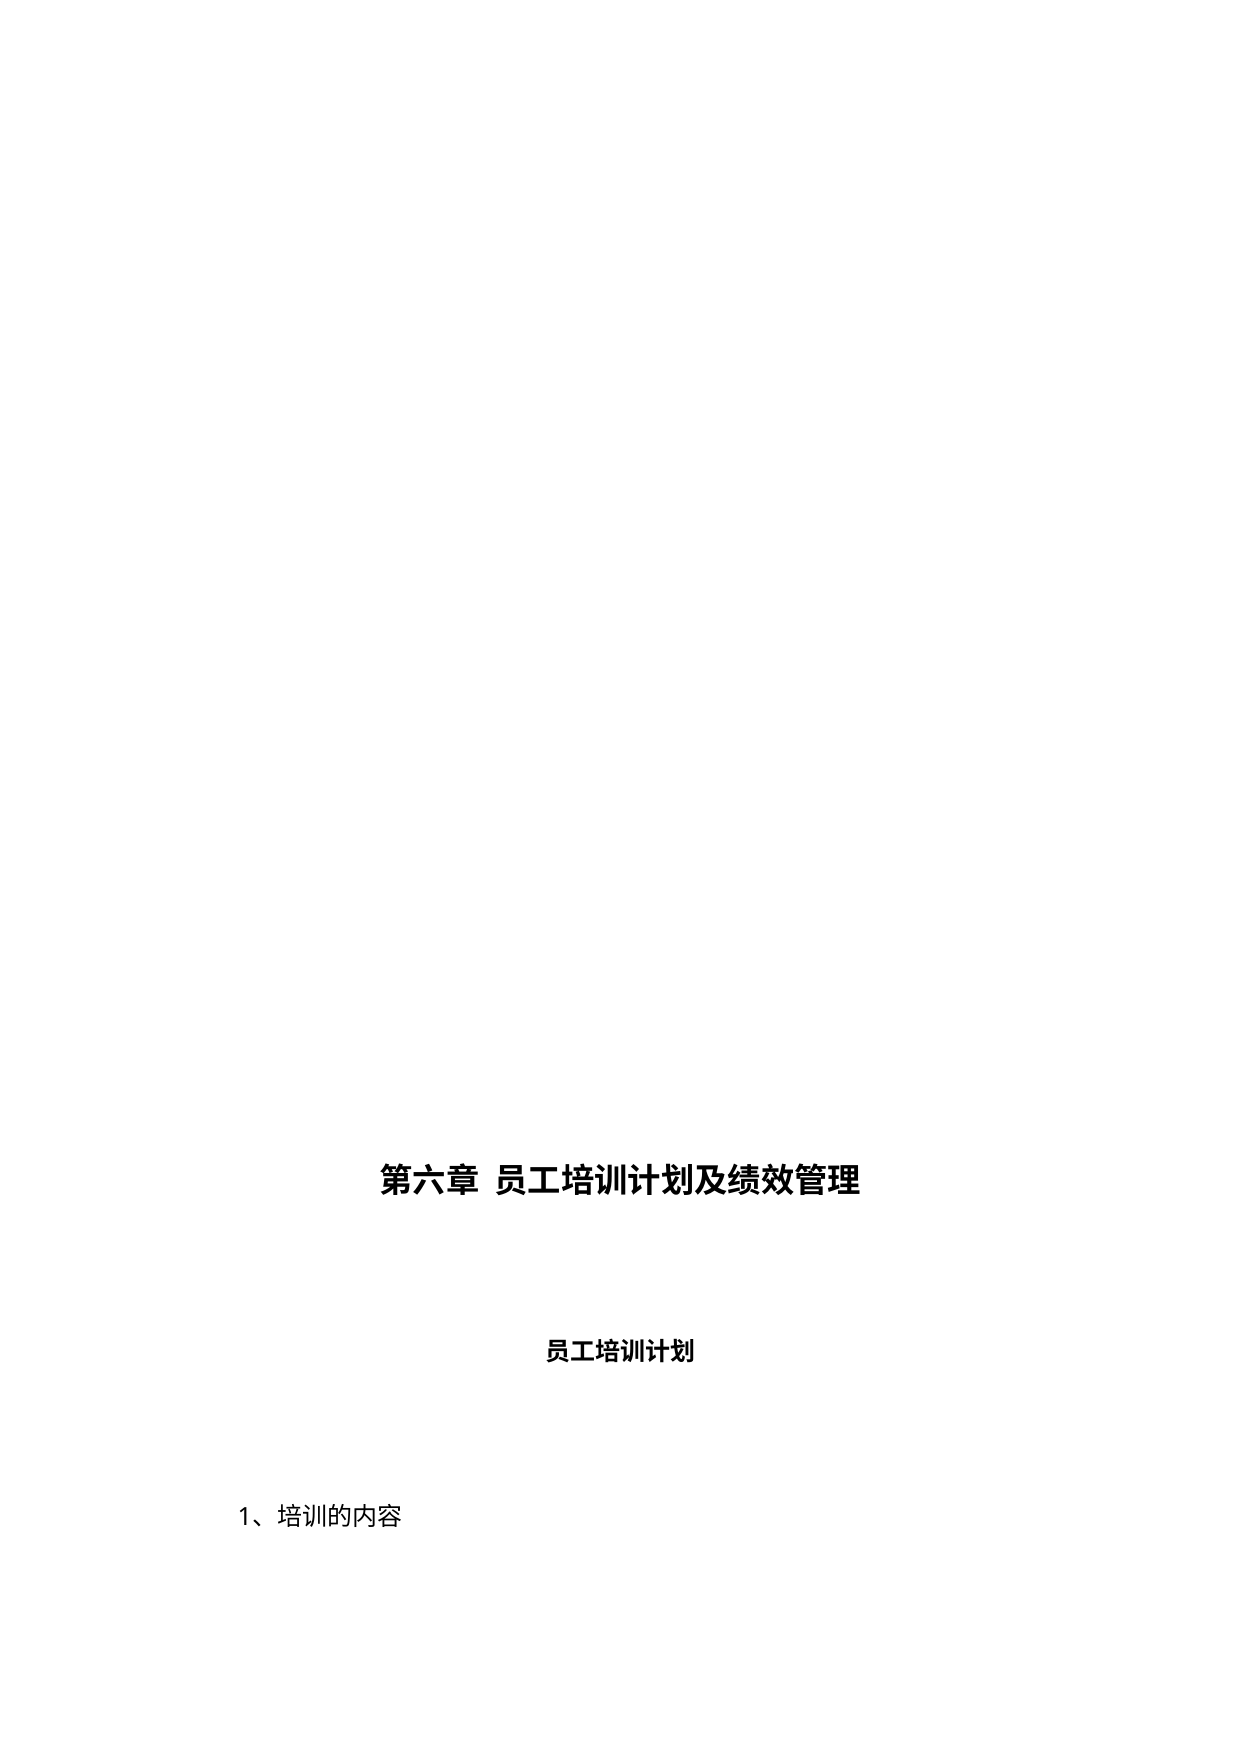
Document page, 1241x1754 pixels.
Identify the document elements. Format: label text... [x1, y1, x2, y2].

text 第六章 员工培训计划及绩效管理 [187, 1146, 1053, 1211]
text 员工培训计划 [187, 1317, 1053, 1382]
text 1、培训的内容 [187, 1482, 1053, 1547]
